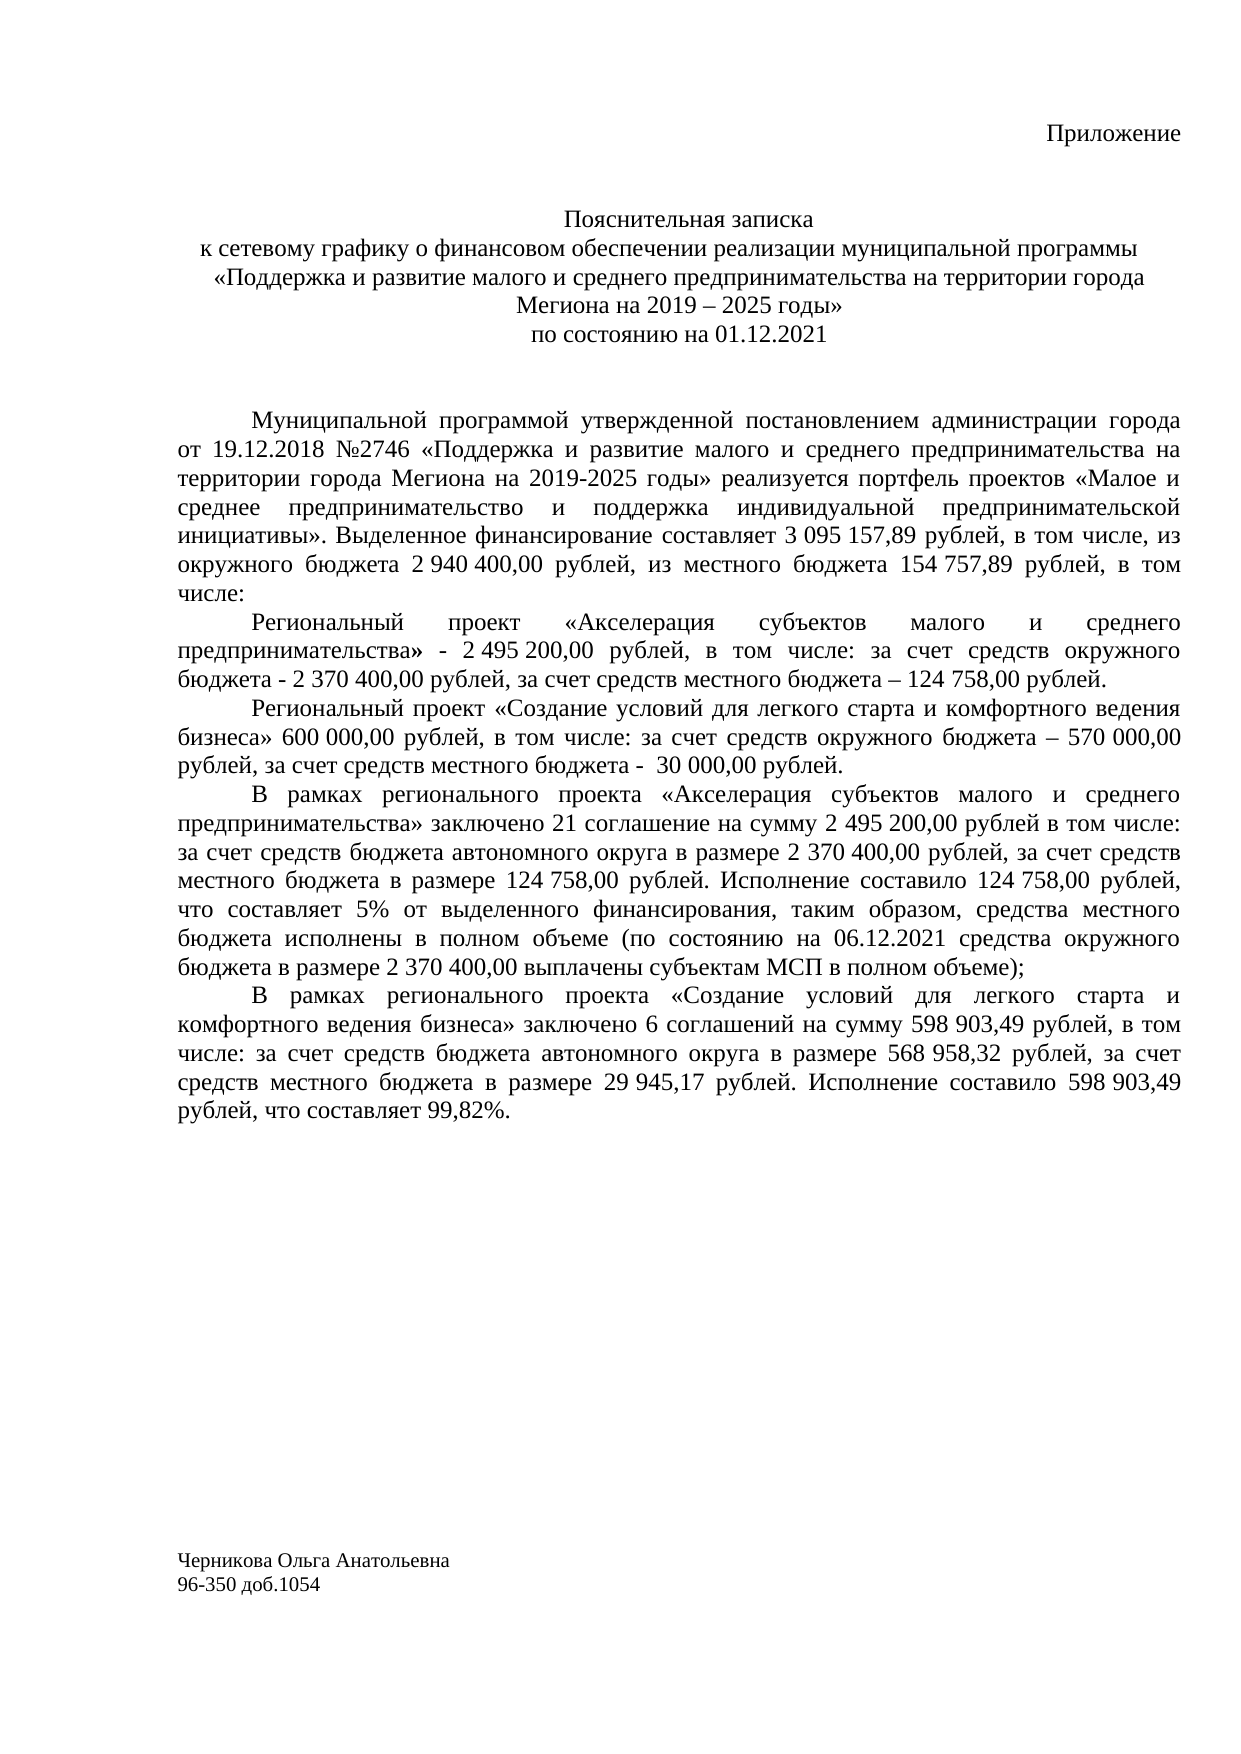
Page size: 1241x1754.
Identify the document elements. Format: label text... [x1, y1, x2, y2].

text В рамках регионального проекта «Создание условий для легкого старта и комфортного ведения бизнеса» заключено 6 соглашений на сумму 598 903,49 рублей, в том числе: за счет средств бюджета автономного округа в размере 568 958,32 рублей, за счет средств местного бюджета в размере 29 945,17 рублей. Исполнение составило 598 903,49 рублей, что составляет 99,82%. [177, 981, 1181, 1124]
text по состоянию на 01.12.2021 [177, 319, 1181, 348]
text Региональный проект «Создание условий для легкого старта и комфортного ведения бизнеса» 600 000,00 рублей, в том числе: за счет средств окружного бюджета – 570 000,00 рублей, за счет средств местного бюджета - 30 000,00 рублей. [177, 693, 1181, 779]
text к сетевому графику о финансовом обеспечении реализации муниципальной программы «Поддержка и развитие малого и среднего предпринимательства на территории города Мегиона на 2019 – 2025 годы» [177, 233, 1181, 319]
text Муниципальной программой утвержденной постановлением администрации города от 19.12.2018 №2746 «Поддержка и развитие малого и среднего предпринимательства на территории города Мегиона на 2019-2025 годы» реализуется портфель проектов «Малое и среднее предпринимательство и поддержка индивидуальной предпринимательской инициативы». Выделенное финансирование составляет 3 095 157,89 рублей, в том числе, из окружного бюджета 2 940 400,00 рублей, из местного бюджета 154 757,89 рублей, в том числе: [177, 406, 1181, 607]
text Региональный проект «Акселерация субъектов малого и среднего предпринимательства» - 2 495 200,00 рублей, в том числе: за счет средств окружного бюджета - 2 370 400,00 рублей, за счет средств местного бюджета – 124 758,00 рублей. [177, 607, 1181, 693]
text Черникова Ольга Анатольевна [177, 1547, 1181, 1572]
text В рамках регионального проекта «Акселерация субъектов малого и среднего предпринимательства» заключено 21 соглашение на сумму 2 495 200,00 рублей в том числе: за счет средств бюджета автономного округа в размере 2 370 400,00 рублей, за счет средств местного бюджета в размере 124 758,00 рублей. Исполнение составило 124 758,00 рублей, что составляет 5% от выделенного финансирования, таким образом, средства местного бюджета исполнены в полном объеме (по состоянию на 06.12.2021 средства окружного бюджета в размере 2 370 400,00 выплачены субъектам МСП в полном объеме); [177, 779, 1181, 981]
text 96-350 доб.1054 [177, 1572, 1181, 1596]
text Пояснительная записка [177, 204, 1181, 233]
text Приложение [177, 118, 1181, 147]
